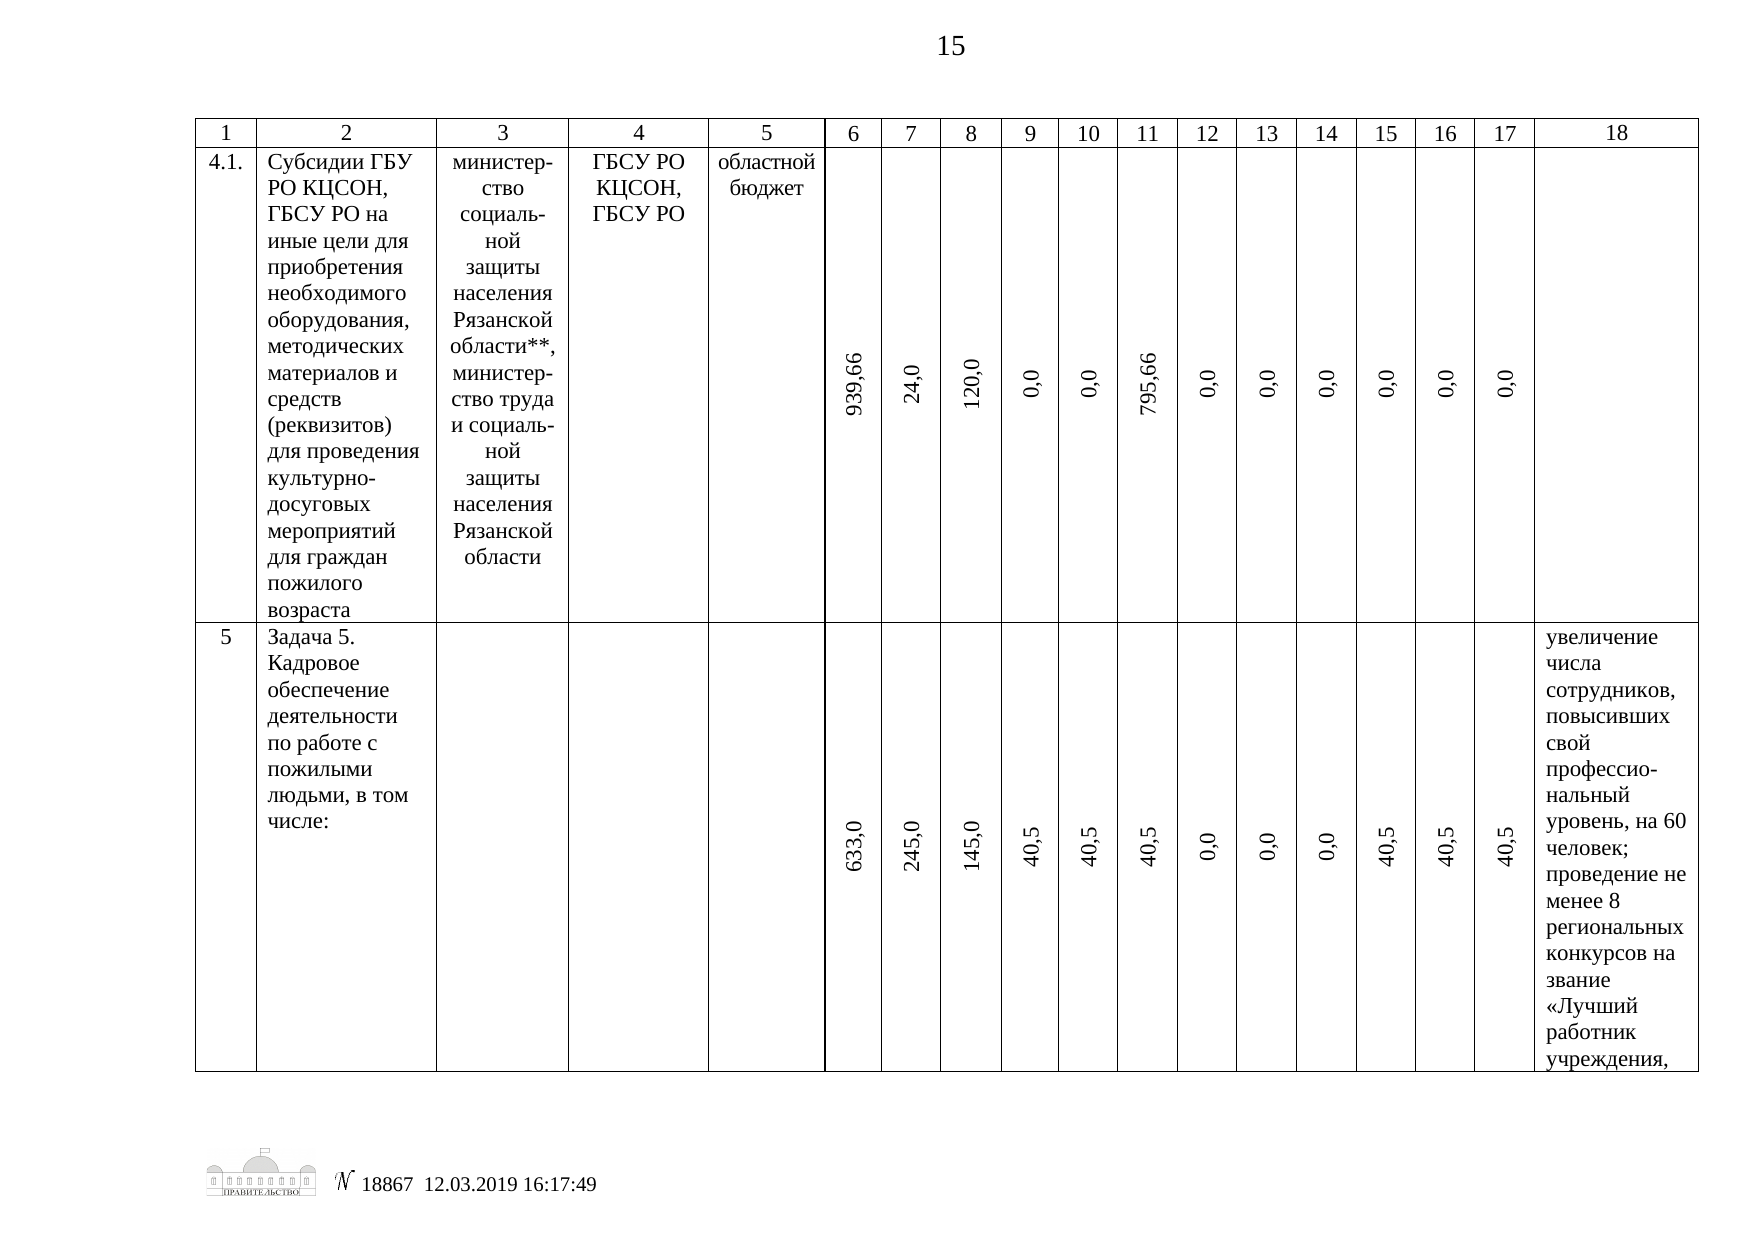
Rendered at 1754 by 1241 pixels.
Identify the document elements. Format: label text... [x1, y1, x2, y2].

table_cell 0,0 [1059, 148, 1117, 622]
table_cell 0,0 [1416, 148, 1474, 622]
table_header 6 [826, 119, 881, 147]
table_header 2 [257, 119, 436, 147]
table_cell Задача 5. Кадровое обеспечение деятельности по работе с пожилыми людьми, в том числе: [257, 623, 436, 1071]
table_cell увеличение числа сотрудников, повысивших свой профессио-нальный уровень, на 60 человек; проведение не менее 8 региональных конкурсов на звание «Лучший работник учреждения, [1535, 623, 1698, 1071]
table_cell 40,5 [1357, 623, 1415, 1071]
table_header 7 [882, 119, 940, 147]
table_header 5 [709, 119, 824, 147]
table_cell 0,0 [1178, 148, 1236, 622]
table_header 8 [941, 119, 1001, 147]
table_header 16 [1416, 119, 1474, 147]
table_cell 40,5 [1475, 623, 1534, 1071]
table_cell Субсидии ГБУ РО КЦСОН, ГБСУ РО на иные цели для приобретения необходимого оборудования, методических материалов и средств (реквизитов) для проведения культурно-досуговых мероприятий для граждан пожилого возраста [257, 148, 436, 622]
table_cell 0,0 [1475, 148, 1534, 622]
table_cell 245,0 [882, 623, 940, 1071]
table_cell 0,0 [1002, 148, 1058, 622]
table_cell 40,5 [1059, 623, 1117, 1071]
table_header 11 [1118, 119, 1177, 147]
table_header 17 [1475, 119, 1534, 147]
table_cell [1535, 148, 1698, 622]
table_cell министер-ство социаль-ной защиты населения Рязанской области**, министер- ство труда и социаль-ной защиты населения Рязанской области [437, 148, 568, 622]
table_header 9 [1002, 119, 1058, 147]
table_cell [569, 623, 708, 1071]
table_cell областной бюджет [709, 148, 824, 622]
table_cell 24,0 [882, 148, 940, 622]
table_cell 40,5 [1002, 623, 1058, 1071]
table_cell 40,5 [1118, 623, 1177, 1071]
table_header 13 [1237, 119, 1296, 147]
table_header 14 [1297, 119, 1356, 147]
table_cell 939,66 [826, 148, 881, 622]
table_header 3 [437, 119, 568, 147]
table_cell 0,0 [1237, 148, 1296, 622]
table_header 15 [1357, 119, 1415, 147]
table_header 1 [196, 119, 256, 147]
table_cell [437, 623, 568, 1071]
table_header 4 [569, 119, 708, 147]
table_cell 0,0 [1297, 623, 1356, 1071]
picture [206, 1148, 316, 1196]
table_cell 0,0 [1297, 148, 1356, 622]
table_cell 5 [196, 623, 256, 1071]
table_cell 4.1. [196, 148, 256, 622]
table_cell ГБСУ РО КЦСОН, ГБСУ РО [569, 148, 708, 622]
table_cell 0,0 [1178, 623, 1236, 1071]
table_header 10 [1059, 119, 1117, 147]
table_cell 795,66 [1118, 148, 1177, 622]
table_cell 633,0 [826, 623, 881, 1071]
table_cell 145,0 [941, 623, 1001, 1071]
table_cell 0,0 [1237, 623, 1296, 1071]
table_cell 120,0 [941, 148, 1001, 622]
table_cell 40,5 [1416, 623, 1474, 1071]
table_cell 0,0 [1357, 148, 1415, 622]
picture [330, 1167, 358, 1192]
table_header 18 [1535, 119, 1698, 147]
table_cell [709, 623, 824, 1071]
table_header 12 [1178, 119, 1236, 147]
